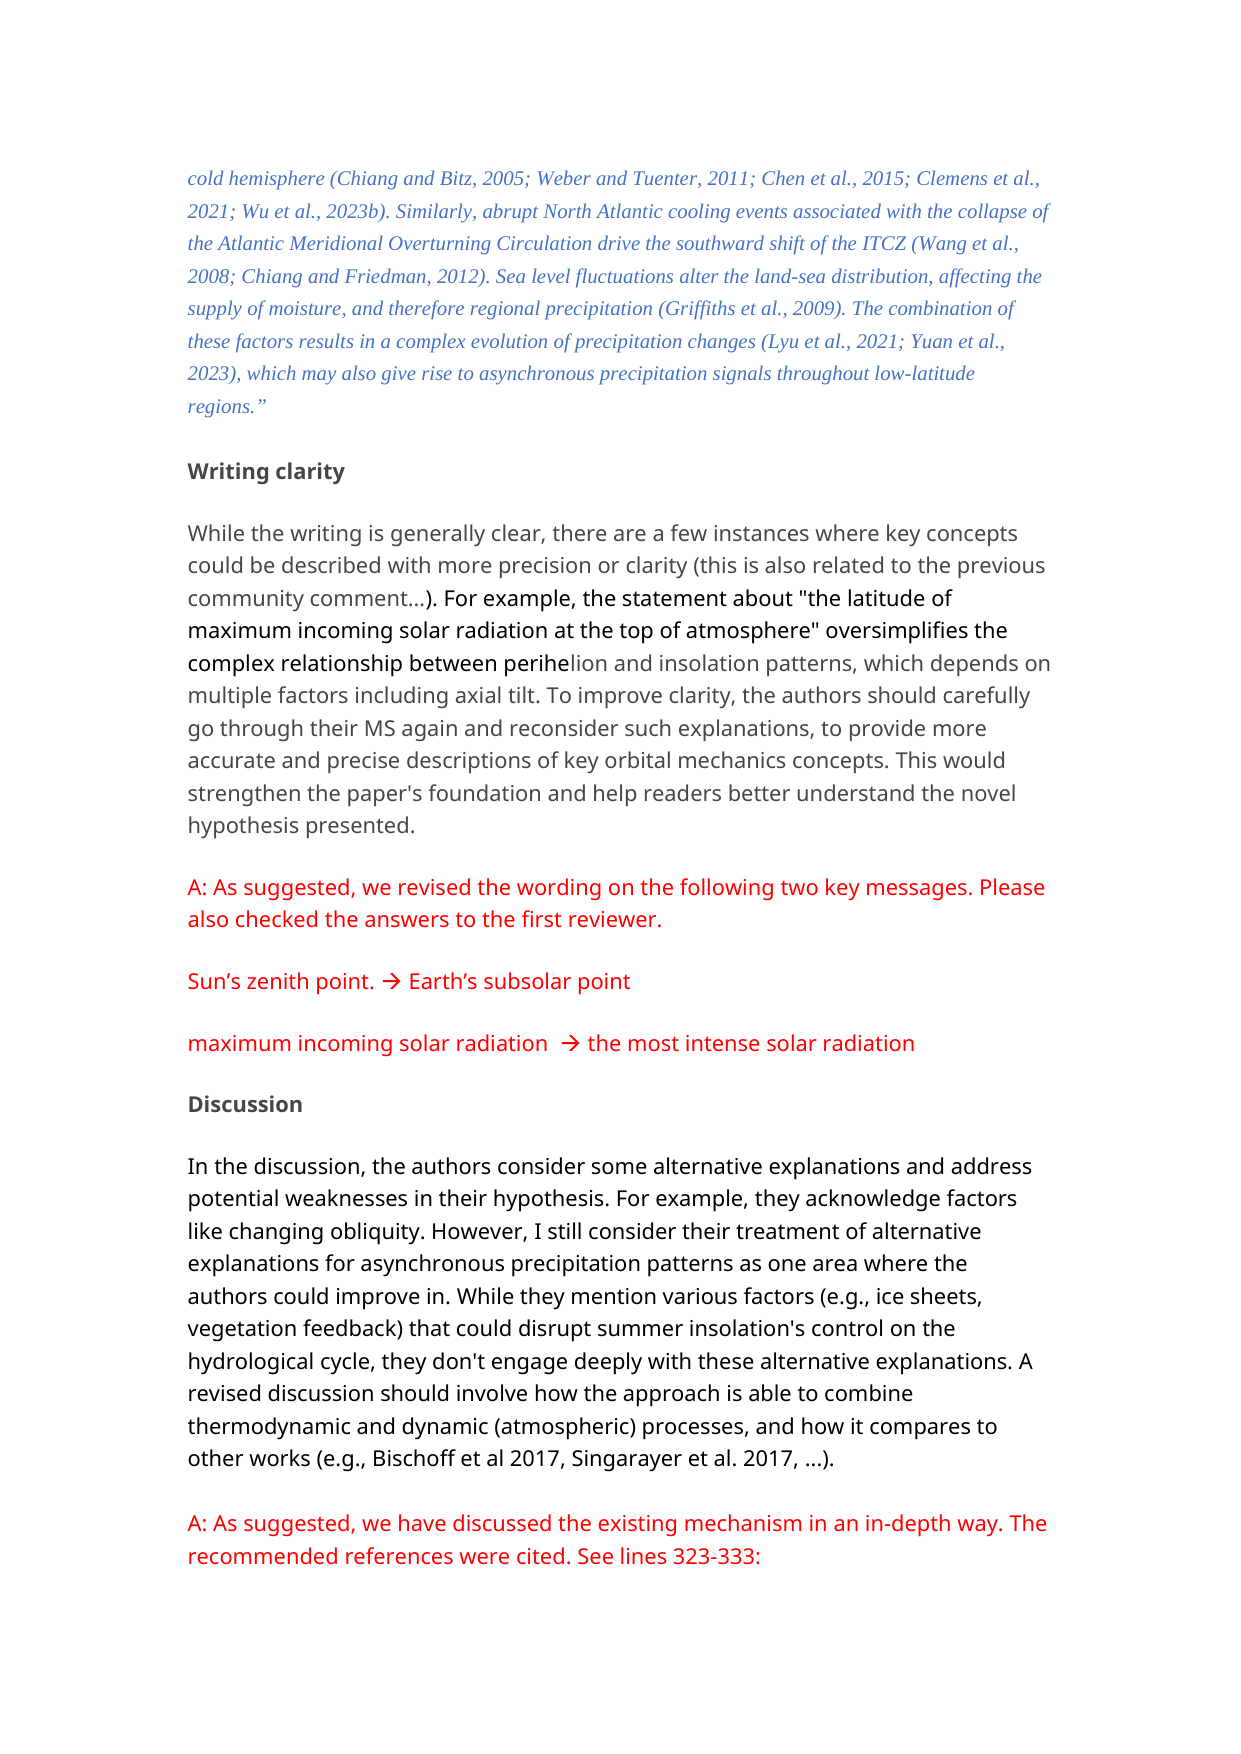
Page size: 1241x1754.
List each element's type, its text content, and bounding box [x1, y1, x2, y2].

text Discussion [187, 1088, 1053, 1120]
text A: As suggested, we revised the wording on the following two key messages. Please also checked the answers to the first reviewer. [187, 870, 1053, 935]
text maximum incoming solar radiation the most intense solar radiation [187, 1026, 1053, 1059]
text Sun’s zenith point. Earth’s subsolar point [187, 964, 1053, 997]
text While the writing is generally clear, there are a few instances where key concepts could be described with more precision or clarity (this is also related to the previous community comment…). For example, the statement about "the latitude of maximum incoming solar radiation at the top of atmosphere" oversimplifies the complex relationship between perihelion and insolation patterns, which depends on multiple factors including axial tilt. To improve clarity, the authors should carefully go through their MS again and reconsider such explanations, to provide more accurate and precise descriptions of key orbital mechanics concepts. This would strengthen the paper's foundation and help readers better understand the novel hypothesis presented. [187, 516, 1053, 841]
text A: As suggested, we have discussed the existing mechanism in an in-depth way. The recommended references were cited. See lines 323-333: [187, 1507, 1053, 1572]
text In the discussion, the authors consider some alternative explanations and address potential weaknesses in their hypothesis. For example, they acknowledge factors like changing obliquity. However, I still consider their treatment of alternative explanations for asynchronous precipitation patterns as one area where the authors could improve in. While they mention various factors (e.g., ice sheets, vegetation feedback) that could disrupt summer insolation's control on the hydrological cycle, they don't engage deeply with these alternative explanations. A revised discussion should involve how the approach is able to combine thermodynamic and dynamic (atmospheric) processes, and how it compares to other works (e.g., Bischoff et al 2017, Singarayer et al. 2017, ...). [187, 1149, 1053, 1474]
text Writing clarity [187, 454, 1053, 487]
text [187, 162, 1053, 422]
